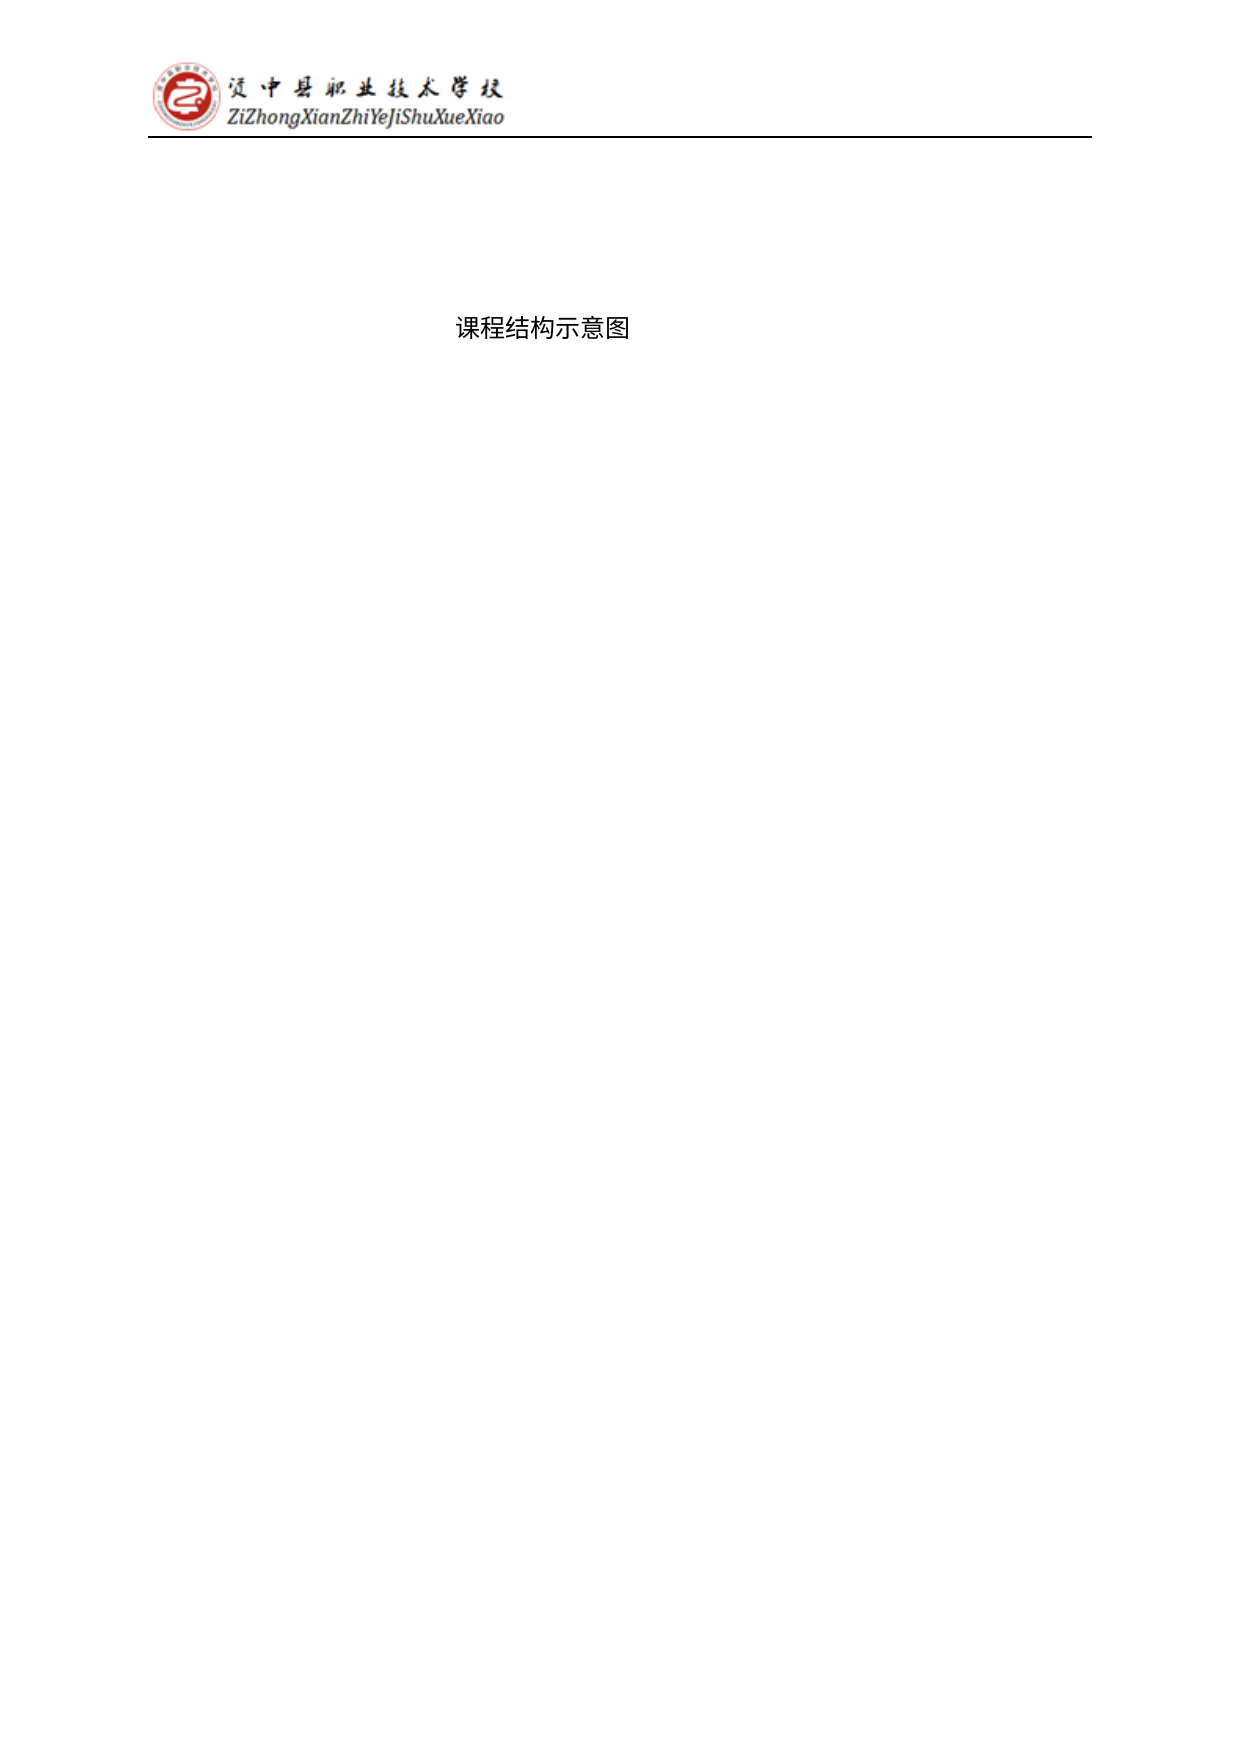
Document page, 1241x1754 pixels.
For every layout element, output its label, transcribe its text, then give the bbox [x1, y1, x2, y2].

text 课程结构示意图 [148, 294, 1092, 359]
picture [147, 58, 511, 134]
